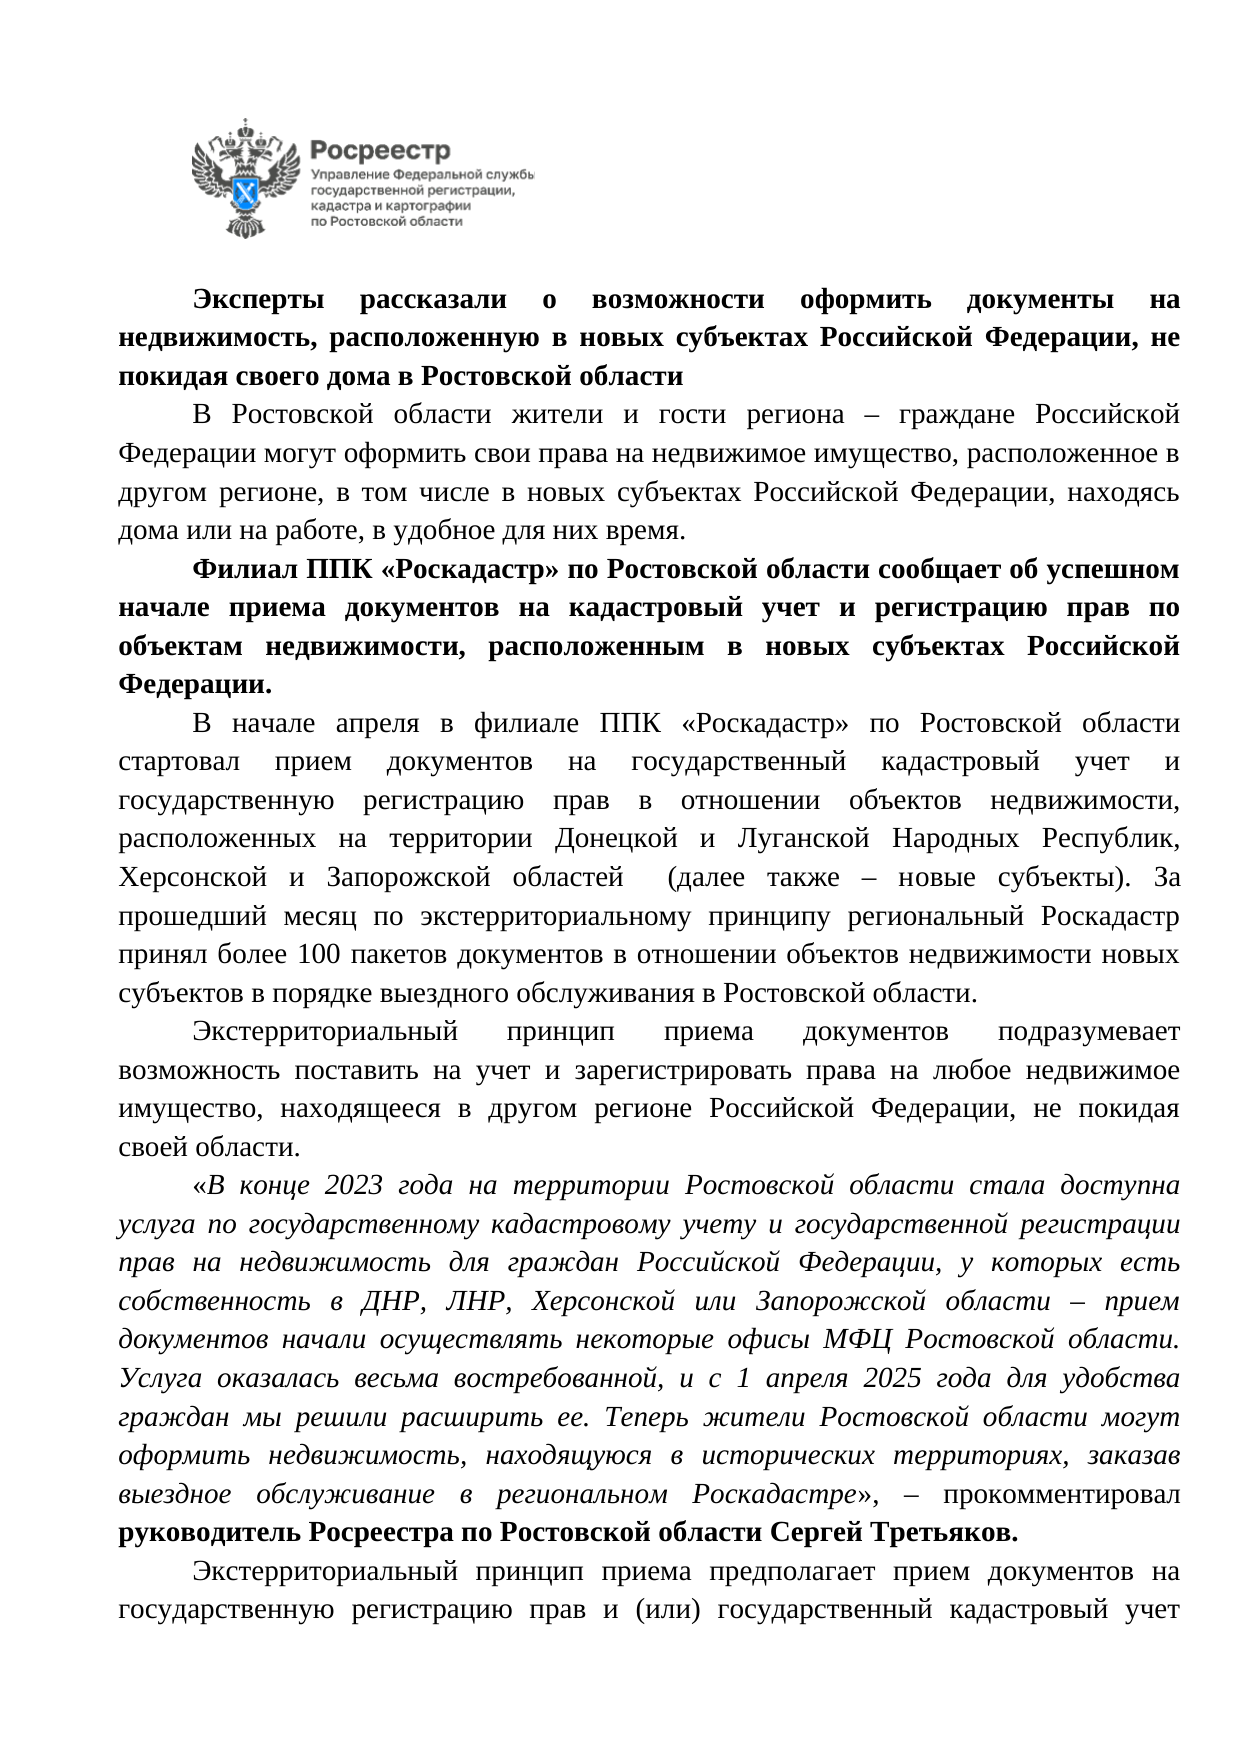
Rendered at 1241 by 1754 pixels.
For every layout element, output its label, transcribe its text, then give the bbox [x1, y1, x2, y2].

list Экстерриториальный принцип приема документов подразумевает возможность поставить на учет и зарегистрировать права на любое недвижимое имущество, находящееся в другом регионе Российской Федерации, не покидая своей области. [118, 1013, 1181, 1162]
text Филиал ППК «Роскадастр» по Ростовской области сообщает об успешном начале приема документов на кадастровый учет и регистрацию прав по объектам недвижимости, расположенным в новых субъектах Российской Федерации. [118, 551, 1181, 700]
text В Ростовской области жители и гости региона – граждане Российской Федерации могут оформить свои права на недвижимое имущество, расположенное в другом регионе, в том числе в новых субъектах Российской Федерации, находясь дома или на работе, в удобное для них время. [118, 397, 1181, 546]
text «В конце 2023 года на территории Ростовской области стала доступна услуга по государственному кадастровому учету и государственной регистрации прав на недвижимость для граждан Российской Федерации, у которых есть собственность в ДНР, ЛНР, Херсонской или Запорожской области – прием документов начали осуществлять некоторые офисы МФЦ Ростовской области. Услуга оказалась весьма востребованной, и с 1 апреля 2025 года для удобства граждан мы решили расширить ее. Теперь жители Ростовской области могут оформить недвижимость, находящуюся в исторических территориях, заказав выездное обслуживание в региональном Роскадастре», – прокомментировал руководитель Росреестра по Ростовской области Сергей Третьяков. [118, 1167, 1181, 1548]
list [118, 1553, 1181, 1625]
picture [192, 118, 535, 239]
text В начале апреля в филиале ППК «Роскадастр» по Ростовской области стартовал прием документов на государственный кадастровый учет и государственную регистрацию прав в отношении объектов недвижимости, расположенных на территории Донецкой и Луганской Народных Республик, Херсонской и Запорожской областей (далее также – новые субъекты). За прошедший месяц по экстерриториальному принципу региональный Роскадастр принял более 100 пакетов документов в отношении объектов недвижимости новых субъектов в порядке выездного обслуживания в Ростовской области. [118, 705, 1181, 1008]
text Эксперты рассказали о возможности оформить документы на недвижимость, расположенную в новых субъектах Российской Федерации, не покидая своего дома в Ростовской области [118, 281, 1181, 392]
